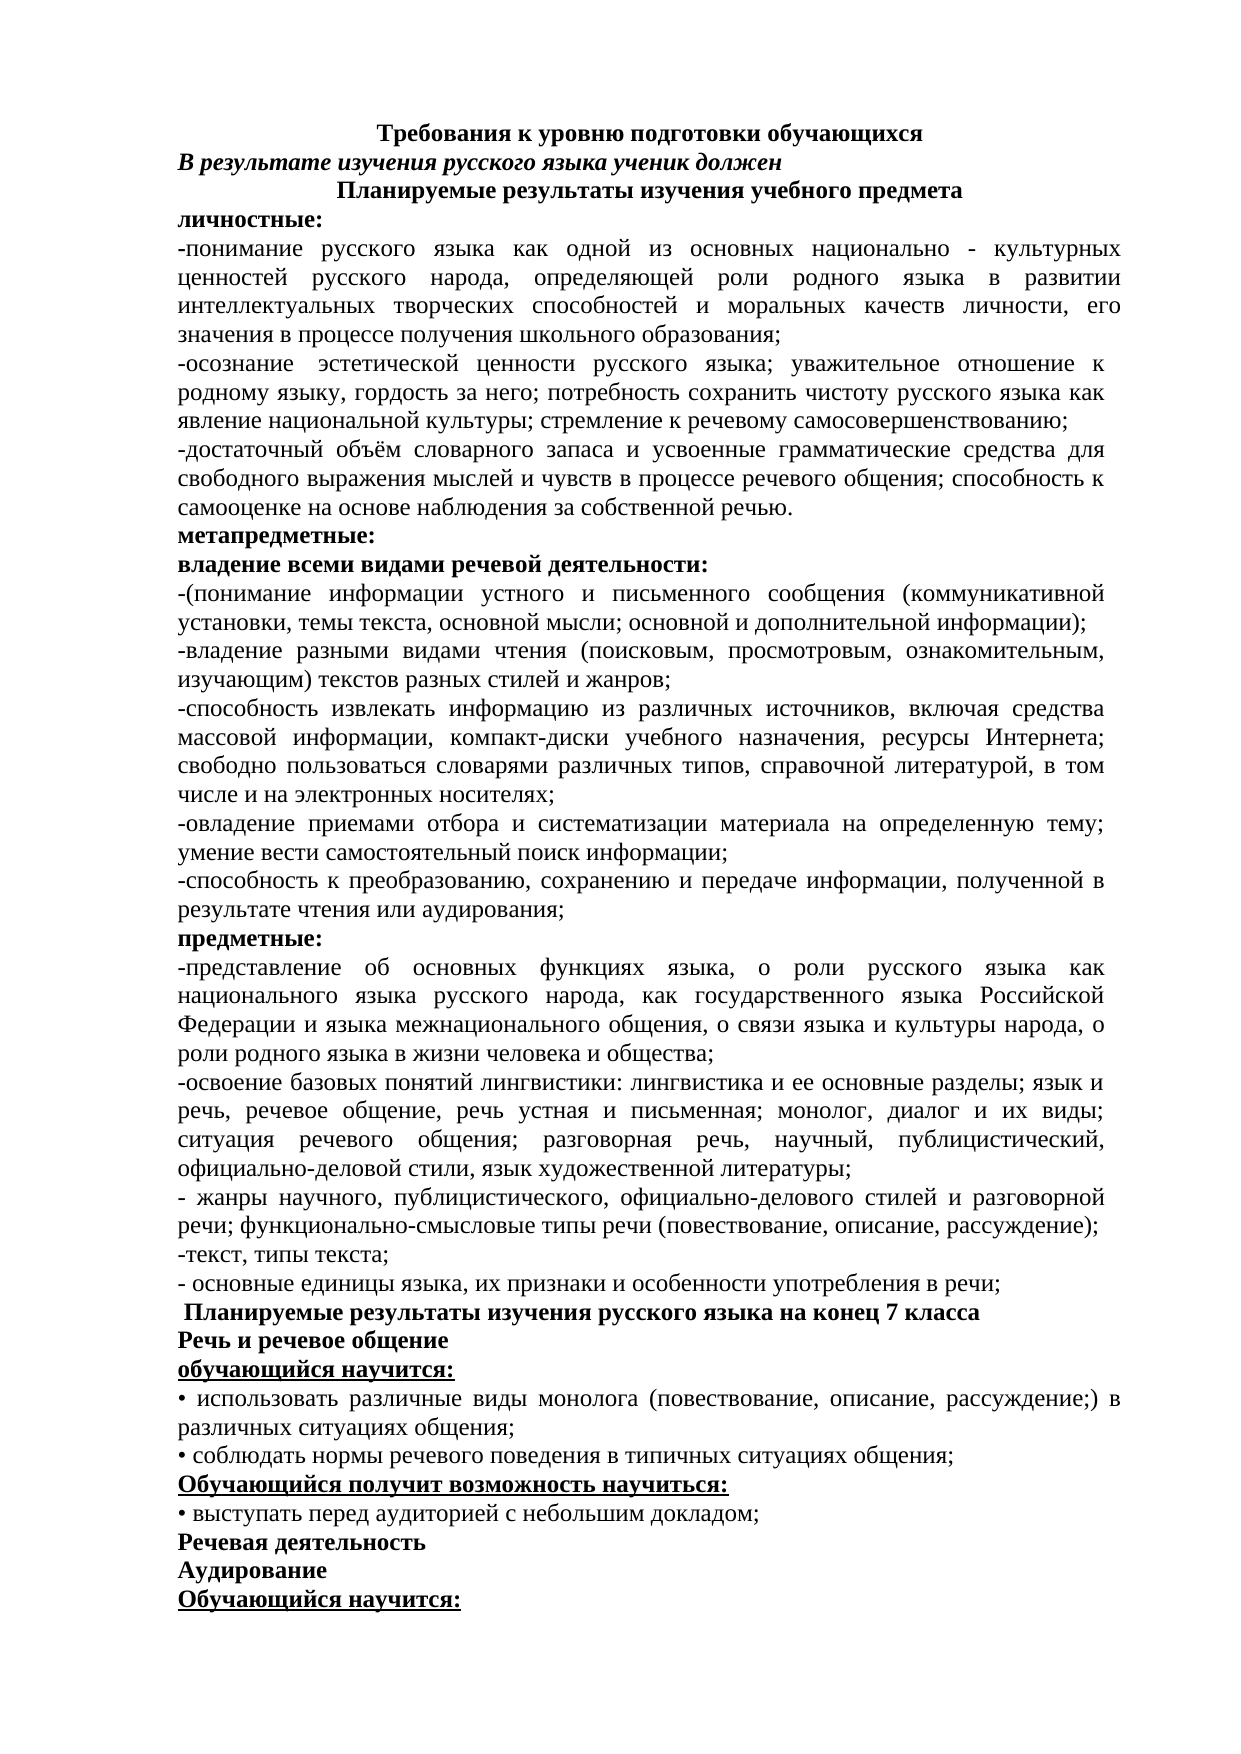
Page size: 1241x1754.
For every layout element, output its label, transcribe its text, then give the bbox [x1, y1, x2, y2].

text Речевая деятельность [177, 1527, 1122, 1556]
text -овладение приемами отбора и систематизации материала на определенную тему; умение вести самостоятельный поиск информации; [177, 808, 1105, 866]
text Планируемые результаты изучения учебного предмета [177, 176, 1122, 204]
text Обучающийся научится: [177, 1584, 1122, 1613]
text • использовать различные виды монолога (повествование, описание, рассуждение;) в различных ситуациях общения; [177, 1383, 1122, 1441]
text Аудирование [177, 1556, 1122, 1584]
text В результате изучения русского языка ученик должен [177, 147, 1118, 176]
text • соблюдать нормы речевого поведения в типичных ситуациях общения; [177, 1441, 1122, 1469]
text -текст, типы текста; [177, 1239, 1105, 1268]
text -понимание русского языка как одной из основных национально - культурных ценностей русского народа, определяющей роли родного языка в развитии интеллектуальных творческих способностей и моральных качеств личности, его значения в процессе получения школьного образования; [177, 233, 1122, 348]
text -достаточный объём словарного запаса и усвоенные грамматические средства для свободного выражения мыслей и чувств в процессе речевого общения; способность к самооценке на основе наблюдения за собственной речью. [177, 434, 1105, 521]
text - основные единицы языка, их признаки и особенности употребления в речи; [177, 1268, 1105, 1297]
text - жанры научного, публицистического, официально-делового стилей и разговорной речи; функционально-смысловые типы речи (повествование, описание, рассуждение); [177, 1182, 1105, 1239]
text -владение разными видами чтения (поисковым, просмотровым, ознакомительным, изучающим) текстов разных стилей и жанров; [177, 636, 1105, 693]
text -представление об основных функциях языка, о роли русского языка как национального языка русского народа, как государственного языка Российской Федерации и языка межнационального общения, о связи языка и культуры народа, о роли родного языка в жизни человека и общества; [177, 952, 1105, 1067]
text предметные: [177, 923, 1122, 952]
text -способность извлекать информацию из различных источников, включая средства массовой информации, компакт-диски учебного назначения, ресурсы Интернета; свободно пользоваться словарями различных типов, справочной литературой, в том числе и на электронных носителях; [177, 693, 1105, 808]
text -осознание эстетической ценности русского языка; уважительное отношение к родному языку, гордость за него; потребность сохранить чистоту русского языка как явление национальной культуры; стремление к речевому самосовершенствованию; [177, 348, 1105, 434]
text владение всеми видами речевой деятельности: [177, 549, 1122, 578]
text Планируемые результаты изучения русского языка на конец 7 класса [177, 1297, 1122, 1326]
text -(понимание информации устного и письменного сообщения (коммуникативной установки, темы текста, основной мысли; основной и дополнительной информации); [177, 578, 1105, 636]
text обучающийся научится: [177, 1354, 1122, 1383]
text Требования к уровню подготовки обучающихся [177, 118, 1122, 147]
text Обучающийся получит возможность научиться: [177, 1469, 1122, 1498]
text • выступать перед аудиторией с небольшим докладом; [177, 1498, 1122, 1527]
text -освоение базовых понятий лингвистики: лингвистика и ее основные разделы; язык и речь, речевое общение, речь устная и письменная; монолог, диалог и их виды; ситуация речевого общения; разговорная речь, научный, публицистический, официально-деловой стили, язык художественной литературы; [177, 1067, 1105, 1182]
text -способность к преобразованию, сохранению и передаче информации, полученной в результате чтения или аудирования; [177, 866, 1105, 923]
text Речь и речевое общение [177, 1326, 1122, 1354]
text метапредметные: [177, 521, 1122, 549]
text личностные: [177, 204, 1122, 233]
